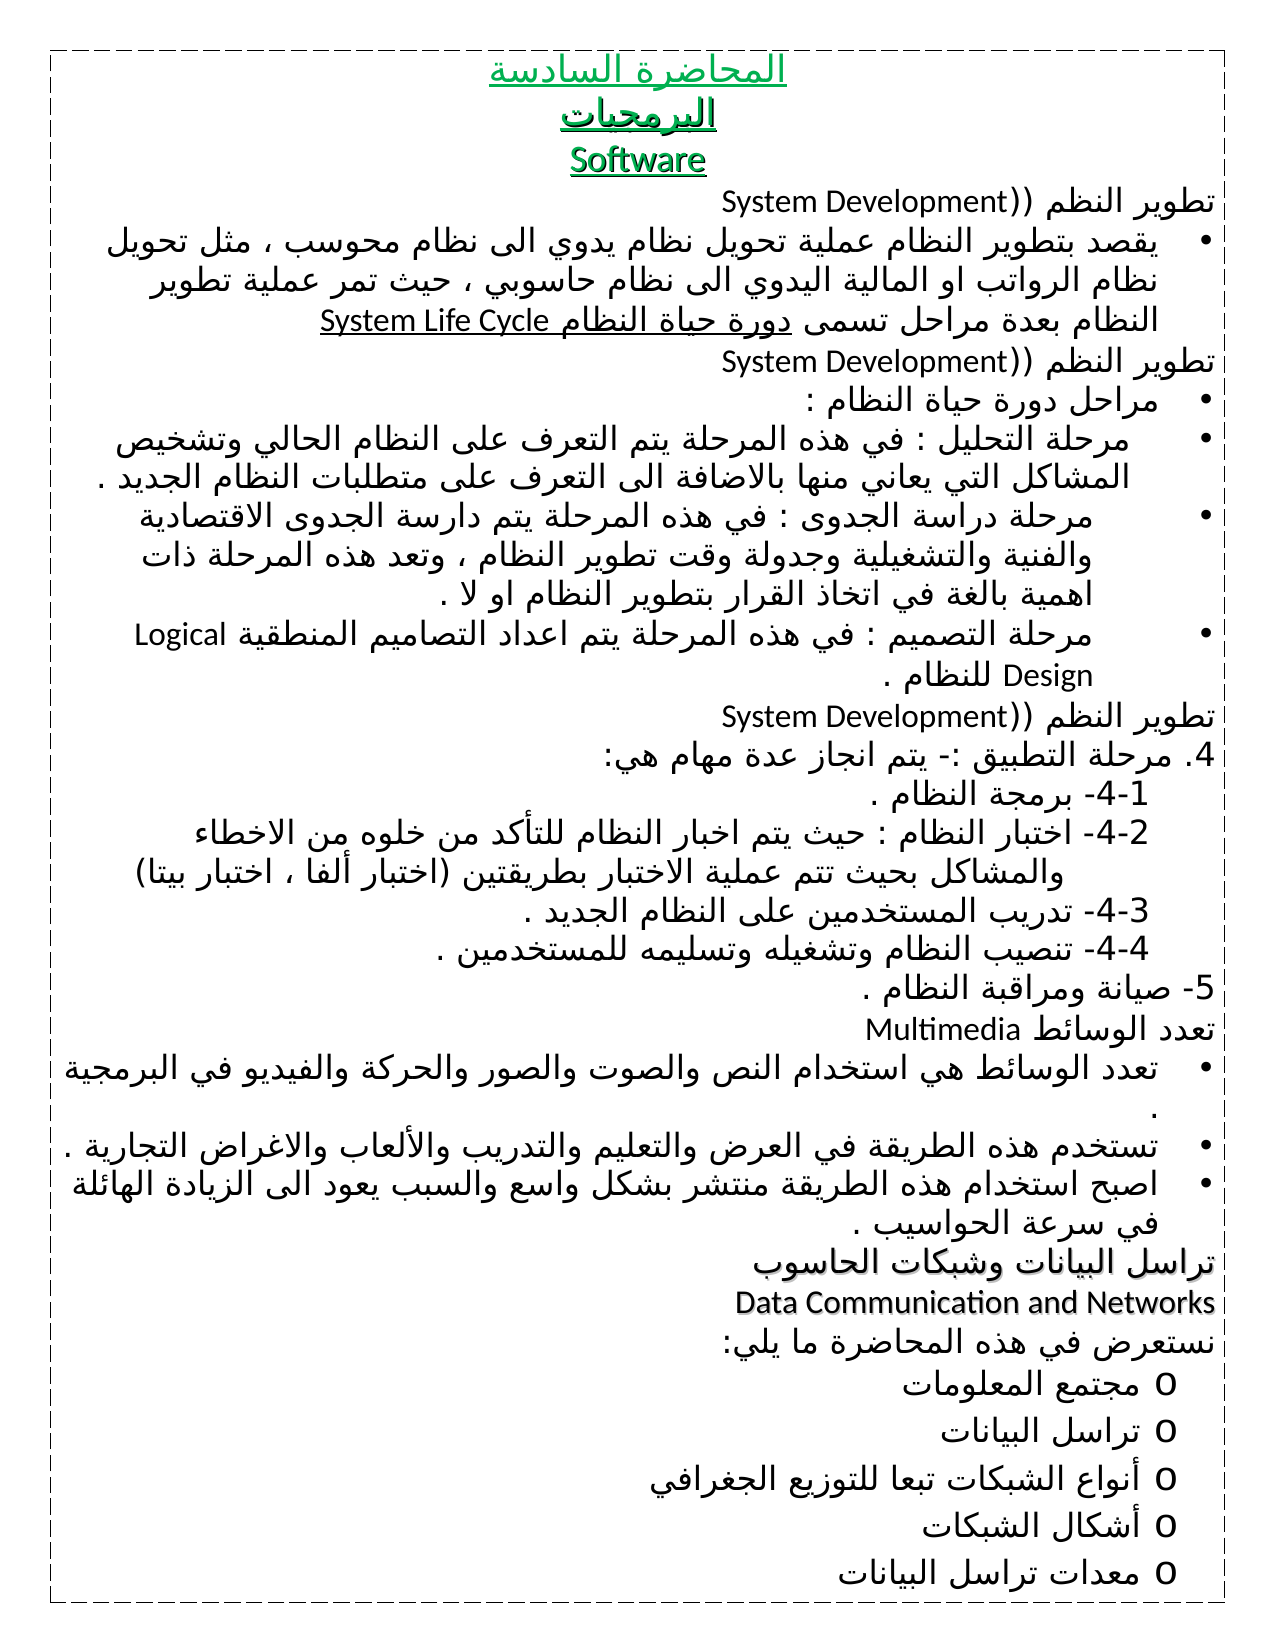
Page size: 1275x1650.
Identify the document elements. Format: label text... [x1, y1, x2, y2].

text تعدد الوسائط Multimedia [59, 1008, 1216, 1048]
list تراسل البيانات [59, 1408, 1178, 1455]
text 4. مرحلة التطبيق :- يتم انجاز عدة مهام هي: [59, 736, 1216, 774]
text Data Communication and Networks [59, 1281, 1216, 1322]
text 4-3- تدريب المستخدمين على النظام الجديد . [59, 891, 1150, 930]
text تراسل البيانات وشبكات الحاسوب [59, 1243, 1216, 1281]
list أشكال الشبكات [59, 1503, 1178, 1550]
list مرحلة التصميم : في هذه المرحلة يتم اعداد التصاميم المنطقية Logical Design للنظام . [59, 613, 1216, 695]
text 4-1- برمجة النظام . [59, 774, 1150, 813]
text نستعرض في هذه المحاضرة ما يلي: [59, 1322, 1216, 1361]
text تطوير النظم ((System Development [59, 339, 1216, 380]
text 5- صيانة ومراقبة النظام . [59, 969, 1216, 1008]
list معدات تراسل البيانات [59, 1550, 1178, 1597]
text Software [59, 134, 1216, 180]
list مراحل دورة حياة النظام : [59, 380, 1216, 419]
text المحاضرة السادسة [59, 47, 1216, 91]
list مجتمع المعلومات [59, 1361, 1178, 1408]
text 4-2- اختبار النظام : حيث يتم اخبار النظام للتأكد من خلوه من الاخطاء والمشاكل بحيث تتم عملية الاختبار بطريقتين (اختبار ألفا ، اختبار بيتا) [59, 813, 1150, 891]
list مرحلة التحليل : في هذه المرحلة يتم التعرف على النظام الحالي وتشخيص المشاكل التي يعاني منها بالاضافة الى التعرف على متطلبات النظام الجديد . [59, 419, 1216, 497]
list تستخدم هذه الطريقة في العرض والتعليم والتدريب والألعاب والاغراض التجارية . [59, 1126, 1216, 1165]
list تعدد الوسائط هي استخدام النص والصوت والصور والحركة والفيديو في البرمجية . [59, 1048, 1216, 1126]
list أنواع الشبكات تبعا للتوزيع الجغرافي [59, 1455, 1178, 1503]
text تطوير النظم ((System Development [59, 180, 1216, 221]
list يقصد بتطوير النظام عملية تحويل نظام يدوي الى نظام محوسب ، مثل تحويل نظام الرواتب او المالية اليدوي الى نظام حاسوبي ، حيث تمر عملية تطوير النظام بعدة مراحل تسمى دورة حياة النظام System Life Cycle [59, 221, 1216, 339]
text 4-4- تنصيب النظام وتشغيله وتسليمه للمستخدمين . [59, 930, 1150, 969]
list مرحلة دراسة الجدوى : في هذه المرحلة يتم دارسة الجدوى الاقتصادية والفنية والتشغيلية وجدولة وقت تطوير النظام ، وتعد هذه المرحلة ذات اهمية بالغة في اتخاذ القرار بتطوير النظام او لا . [59, 497, 1216, 613]
list اصبح استخدام هذه الطريقة منتشر بشكل واسع والسبب يعود الى الزيادة الهائلة في سرعة الحواسيب . [59, 1165, 1216, 1243]
text البرمجيات [59, 91, 1216, 134]
text تطوير النظم ((System Development [59, 695, 1216, 736]
